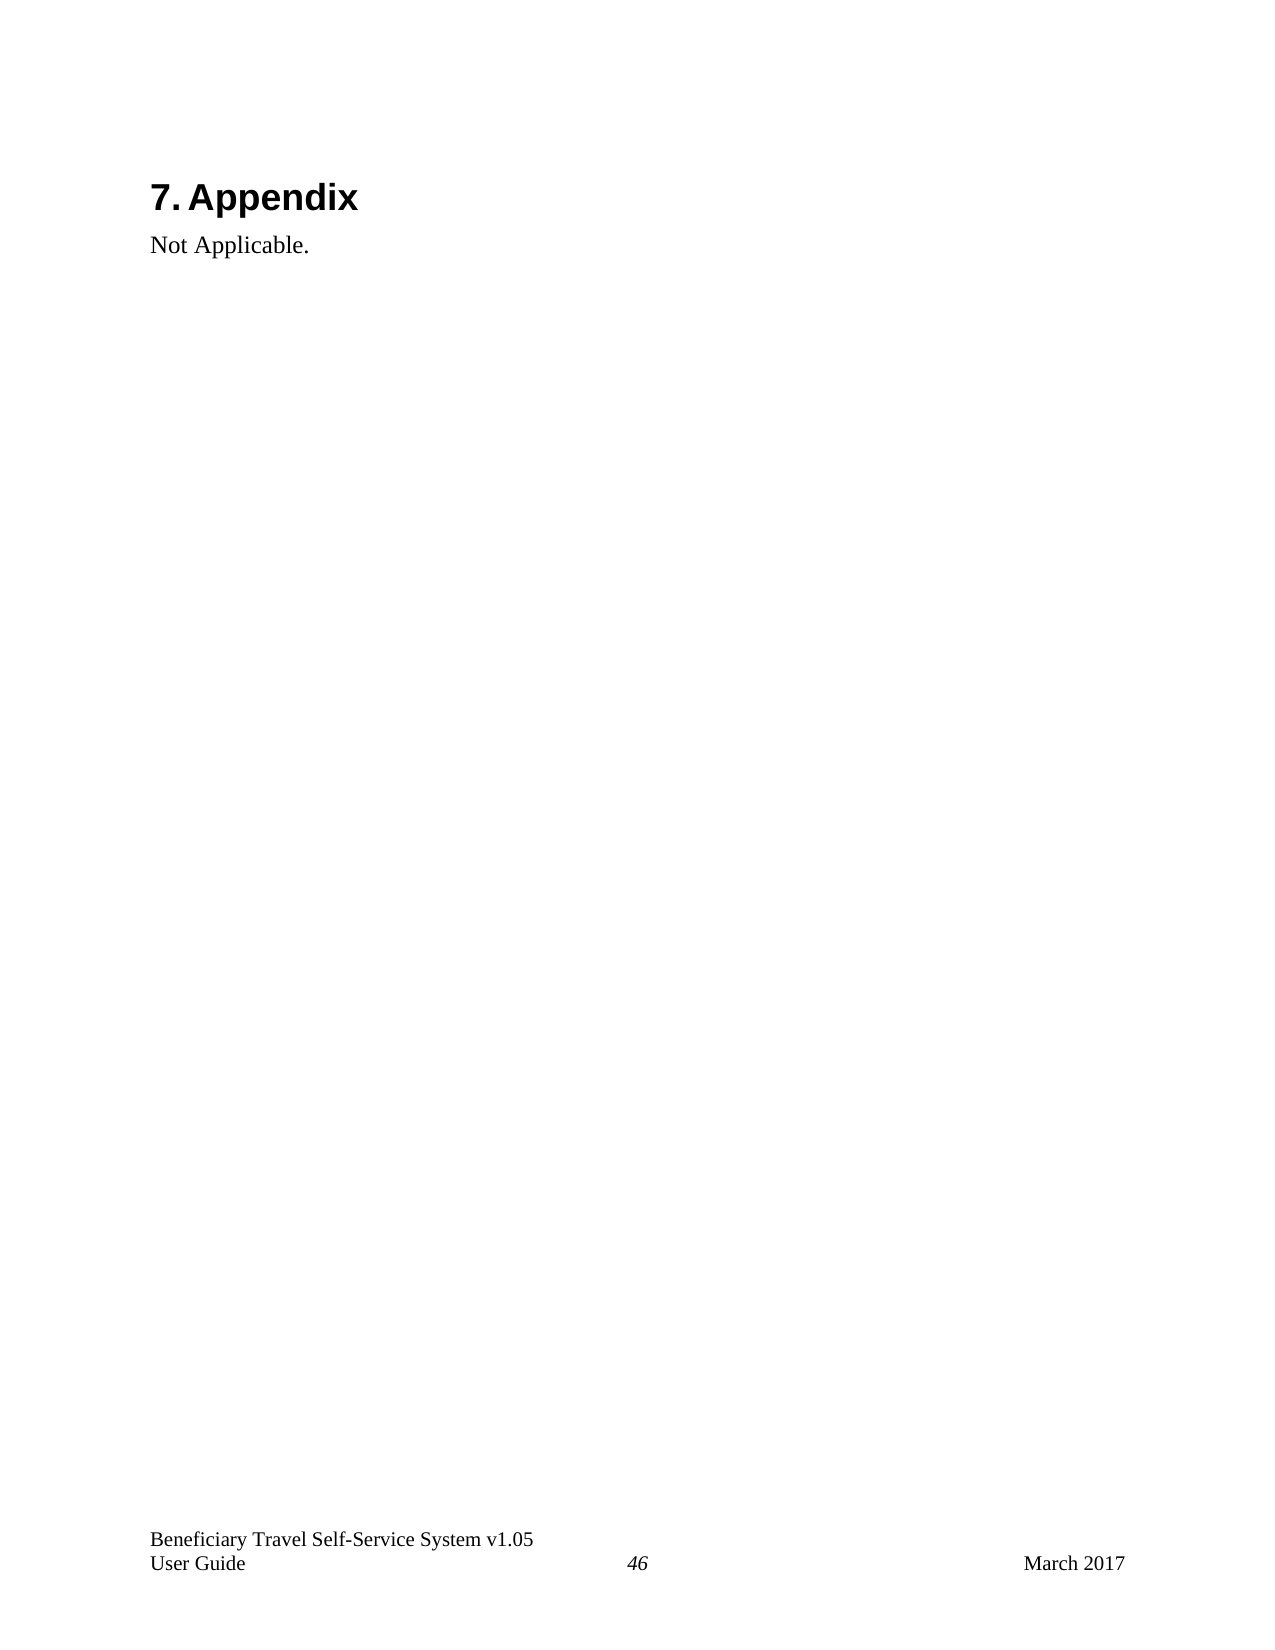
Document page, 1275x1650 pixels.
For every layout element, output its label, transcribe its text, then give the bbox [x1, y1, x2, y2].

subtitle Appendix [150, 175, 1125, 218]
text Not Applicable. [150, 231, 1125, 259]
